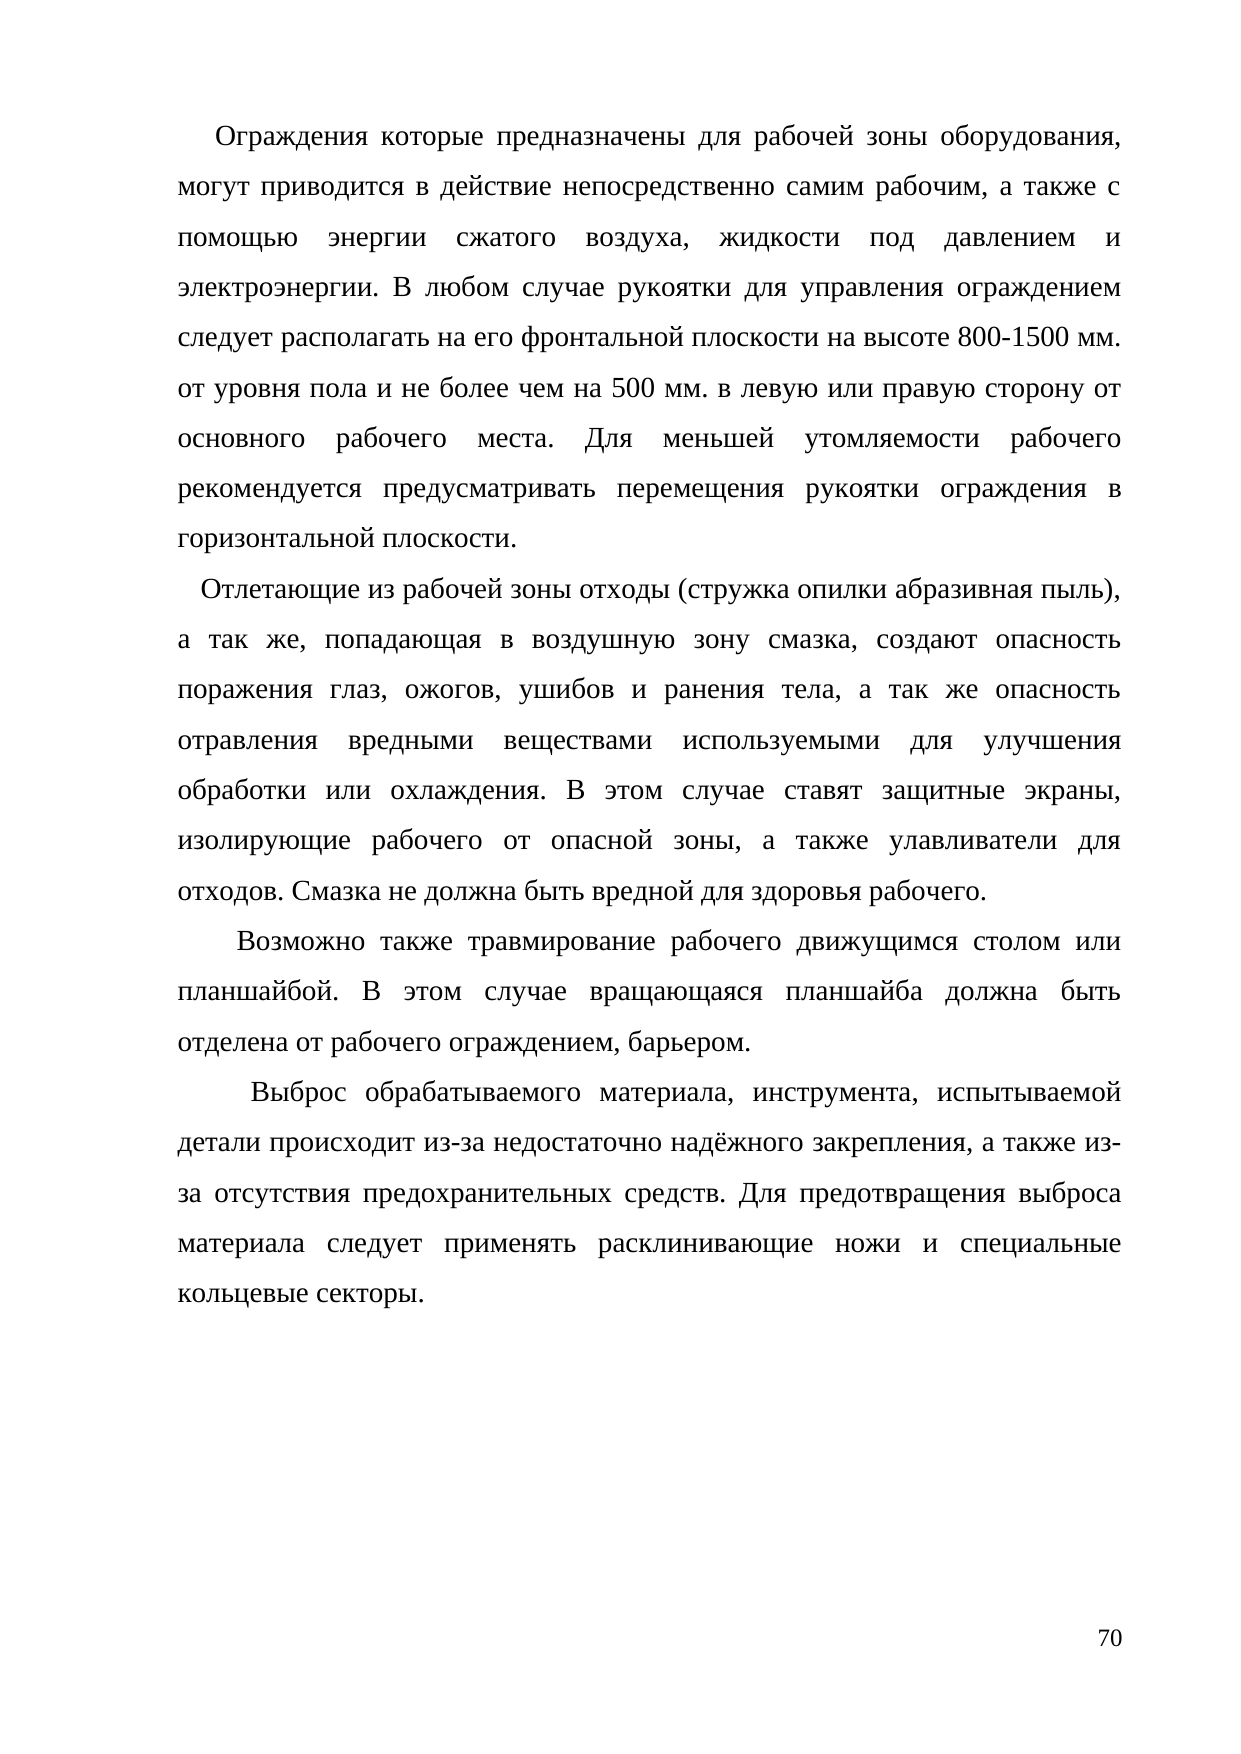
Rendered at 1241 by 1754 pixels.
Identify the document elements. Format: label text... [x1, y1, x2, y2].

text Ограждения которые предназначены для рабочей зоны оборудования, могут приводится в действие непосредственно самим рабочим, а также с помощью энергии сжатого воздуха, жидкости под давлением и электроэнергии. В любом случае рукоятки для управления ограждением следует располагать на его фронтальной плоскости на высоте 800-1500 мм. от уровня пола и не более чем на 500 мм. в левую или правую сторону от основного рабочего места. Для меньшей утомляемости рабочего рекомендуется предусматривать перемещения рукоятки ограждения в горизонтальной плоскости. [177, 118, 1122, 554]
text Отлетающие из рабочей зоны отходы (стружка опилки абразивная пыль), а так же, попадающая в воздушную зону смазка, создают опасность поражения глаз, ожогов, ушибов и ранения тела, а так же опасность отравления вредными веществами используемыми для улучшения обработки или охлаждения. В этом случае ставят защитные экраны, изолирующие рабочего от опасной зоны, а также улавливатели для отходов. Смазка не должна быть вредной для здоровья рабочего. [177, 571, 1122, 906]
text Выброс обрабатываемого материала, инструмента, испытываемой детали происходит из-за недостаточно надёжного закрепления, а также из-за отсутствия предохранительных средств. Для предотвращения выброса материала следует применять расклинивающие ножи и специальные кольцевые секторы. [177, 1074, 1122, 1309]
text Возможно также травмирование рабочего движущимся столом или планшайбой. В этом случае вращающаяся планшайба должна быть отделена от рабочего ограждением, барьером. [177, 923, 1122, 1057]
